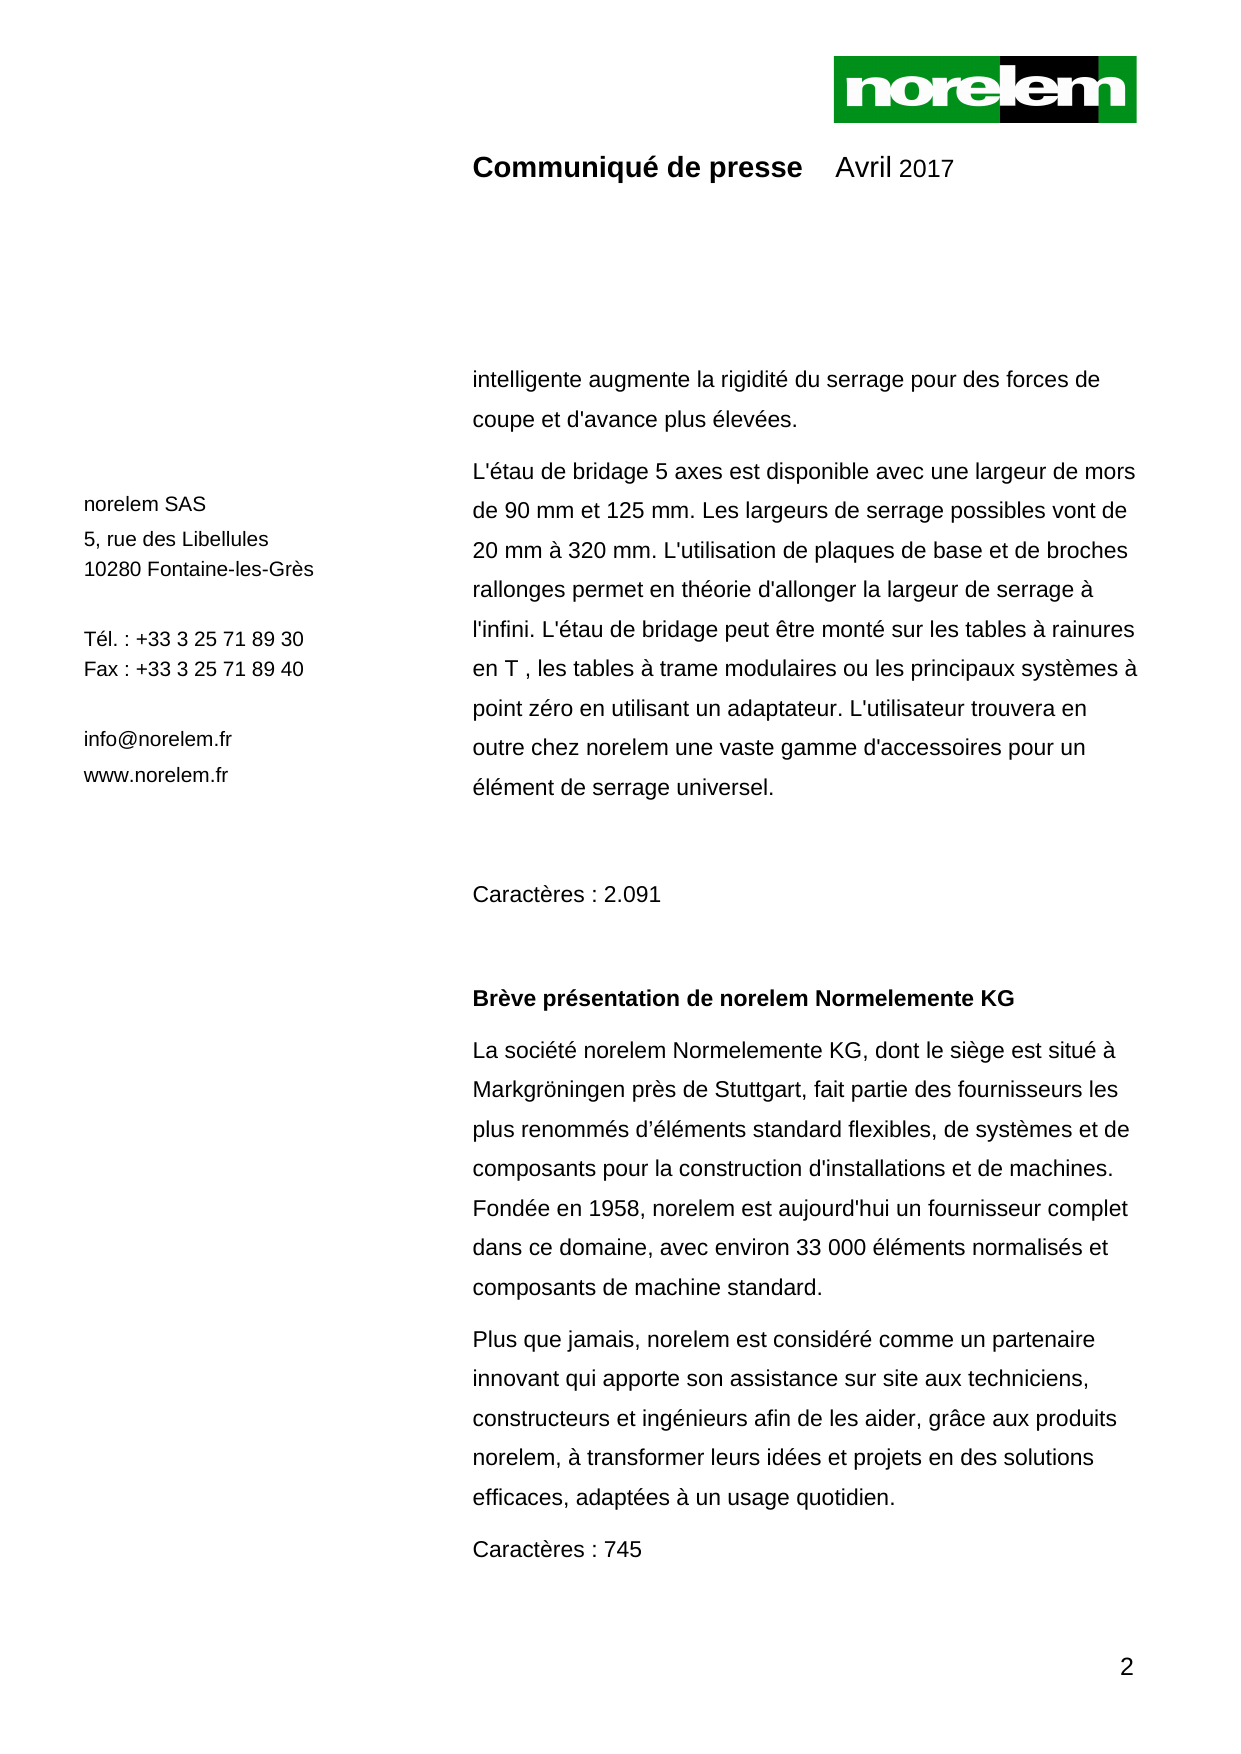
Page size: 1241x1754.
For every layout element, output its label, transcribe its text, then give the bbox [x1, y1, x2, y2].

text L'étau de bridage 5 axes est disponible avec une largeur de mors de 90 mm et 125 mm. Les largeurs de serrage possibles vont de 20 mm à 320 mm. L'utilisation de plaques de base et de broches rallonges permet en théorie d'allonger la largeur de serrage à l'infini. L'étau de bridage peut être monté sur les tables à rainures en T , les tables à trame modulaires ou les principaux systèmes à point zéro en utilisant un adaptateur. L'utilisateur trouvera en outre chez norelem une vaste gamme d'accessoires pour un élément de serrage universel. [472, 458, 1138, 800]
subtitle Brève présentation de norelem Normelemente KG [472, 985, 1138, 1011]
text Caractères : 745 [472, 1536, 1138, 1562]
text Plus que jamais, norelem est considéré comme un partenaire innovant qui apporte son assistance sur site aux techniciens, constructeurs et ingénieurs afin de les aider, grâce aux produits norelem, à transformer leurs idées et projets en des solutions efficaces, adaptées à un usage quotidien. [472, 1326, 1138, 1510]
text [472, 366, 1138, 432]
picture [833, 56, 1137, 123]
text Caractères : 2.091 [472, 881, 1138, 907]
text La société norelem Normelemente KG, dont le siège est situé à Markgröningen près de Stuttgart, fait partie des fournisseurs les plus renommés d’éléments standard flexibles, de systèmes et de composants pour la construction d'installations et de machines. Fondée en 1958, norelem est aujourd'hui un fournisseur complet dans ce domaine, avec environ 33 000 éléments normalisés et composants de machine standard. [472, 1037, 1138, 1300]
